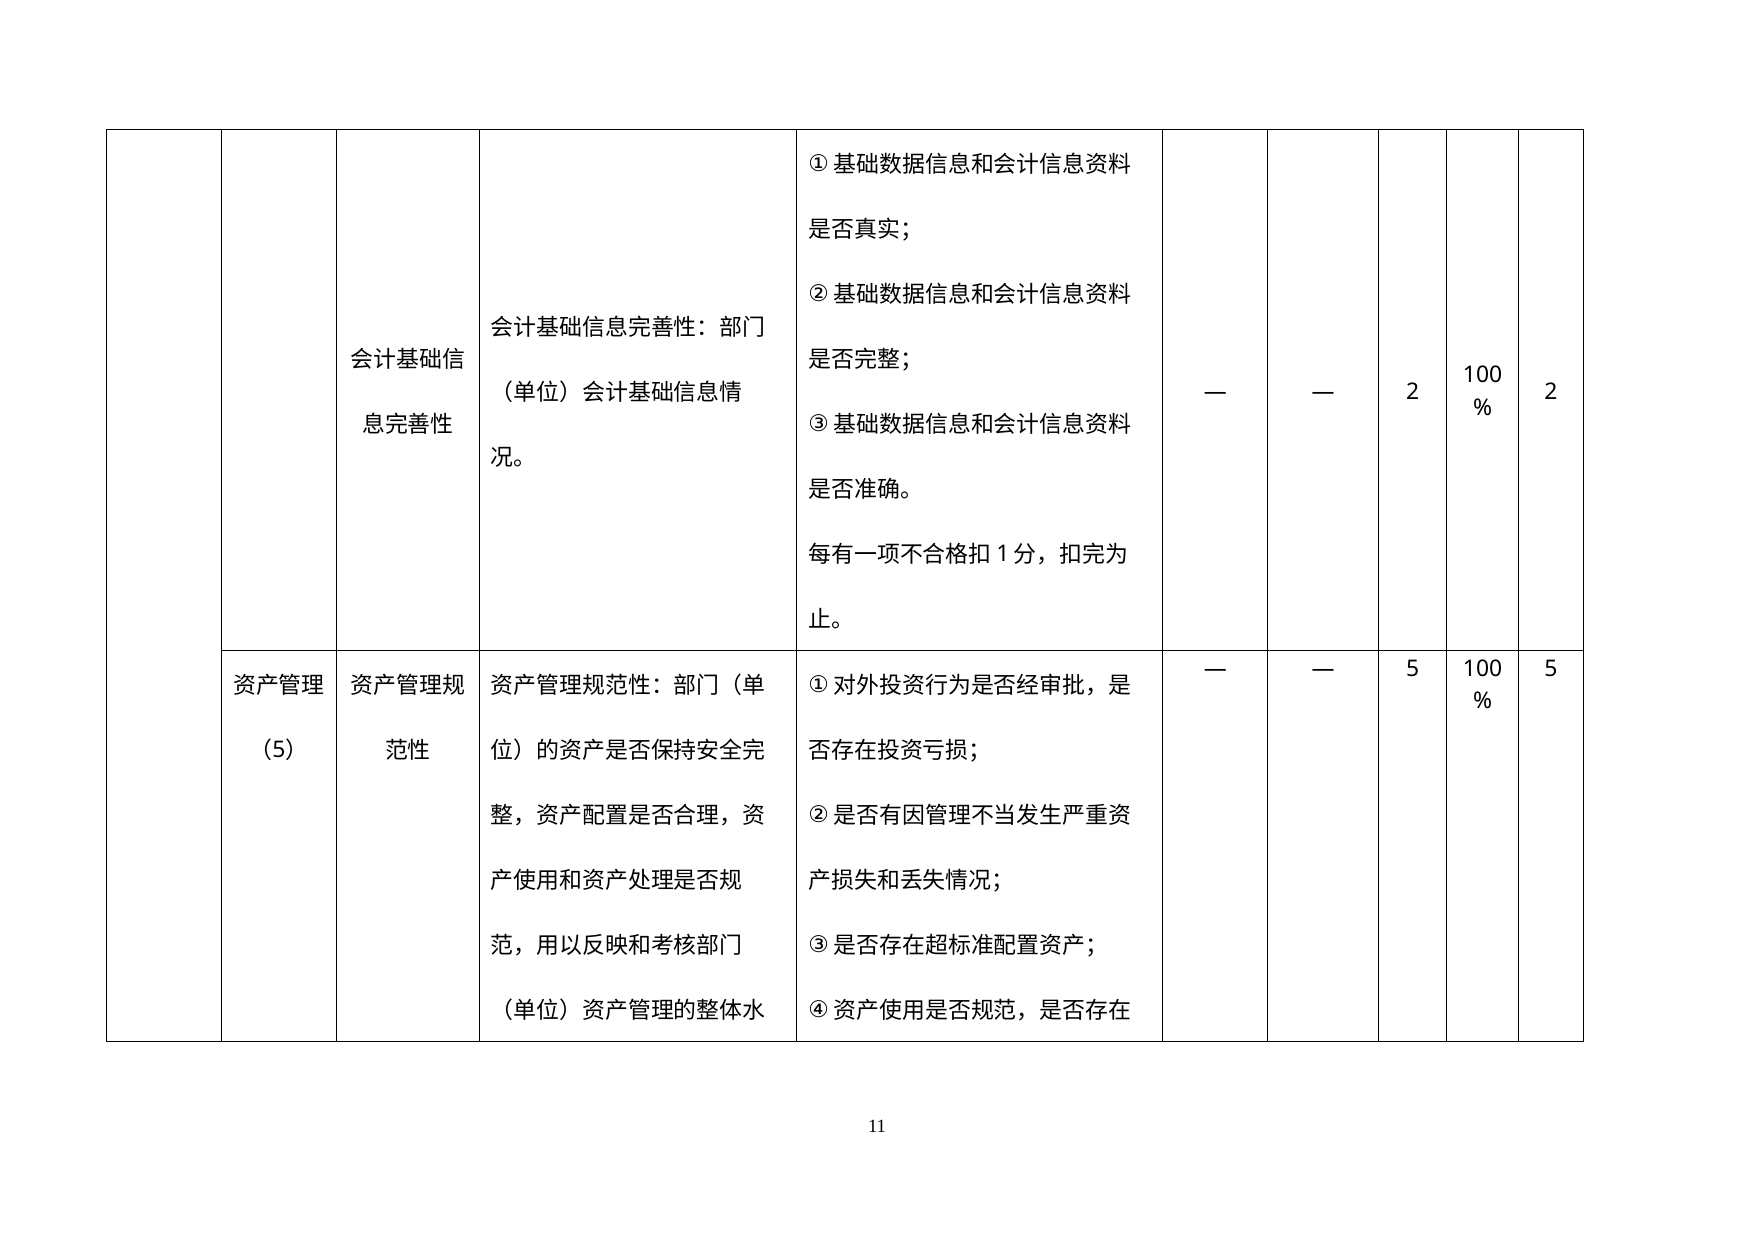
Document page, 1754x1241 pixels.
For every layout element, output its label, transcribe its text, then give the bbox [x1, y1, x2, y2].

table_cell 100% [1447, 130, 1518, 650]
table_cell 资产管理（5） [222, 651, 336, 1041]
table_cell 2 [1519, 130, 1583, 650]
table_cell — [1268, 130, 1378, 650]
table_cell 100% [1447, 651, 1518, 1041]
table_cell 会计基础信息完善性 [337, 130, 479, 650]
table_cell — [1163, 651, 1267, 1041]
table_cell 2 [1379, 130, 1446, 650]
table_cell ①基础数据信息和会计信息资料是否真实； ②基础数据信息和会计信息资料是否完整； ③基础数据信息和会计信息资料是否准确。 每有一项不合格扣1分，扣完为止。 [797, 130, 1162, 650]
table_cell 5 [1379, 651, 1446, 1041]
table_cell — [1163, 130, 1267, 650]
table_cell 资产管理规范性 [337, 651, 479, 1041]
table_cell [480, 651, 796, 1041]
table_cell 会计基础信息完善性：部门（单位）会计基础信息情况。 [480, 130, 796, 650]
table_cell 5 [1519, 651, 1583, 1041]
table_cell — [1268, 651, 1378, 1041]
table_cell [797, 651, 1162, 1041]
